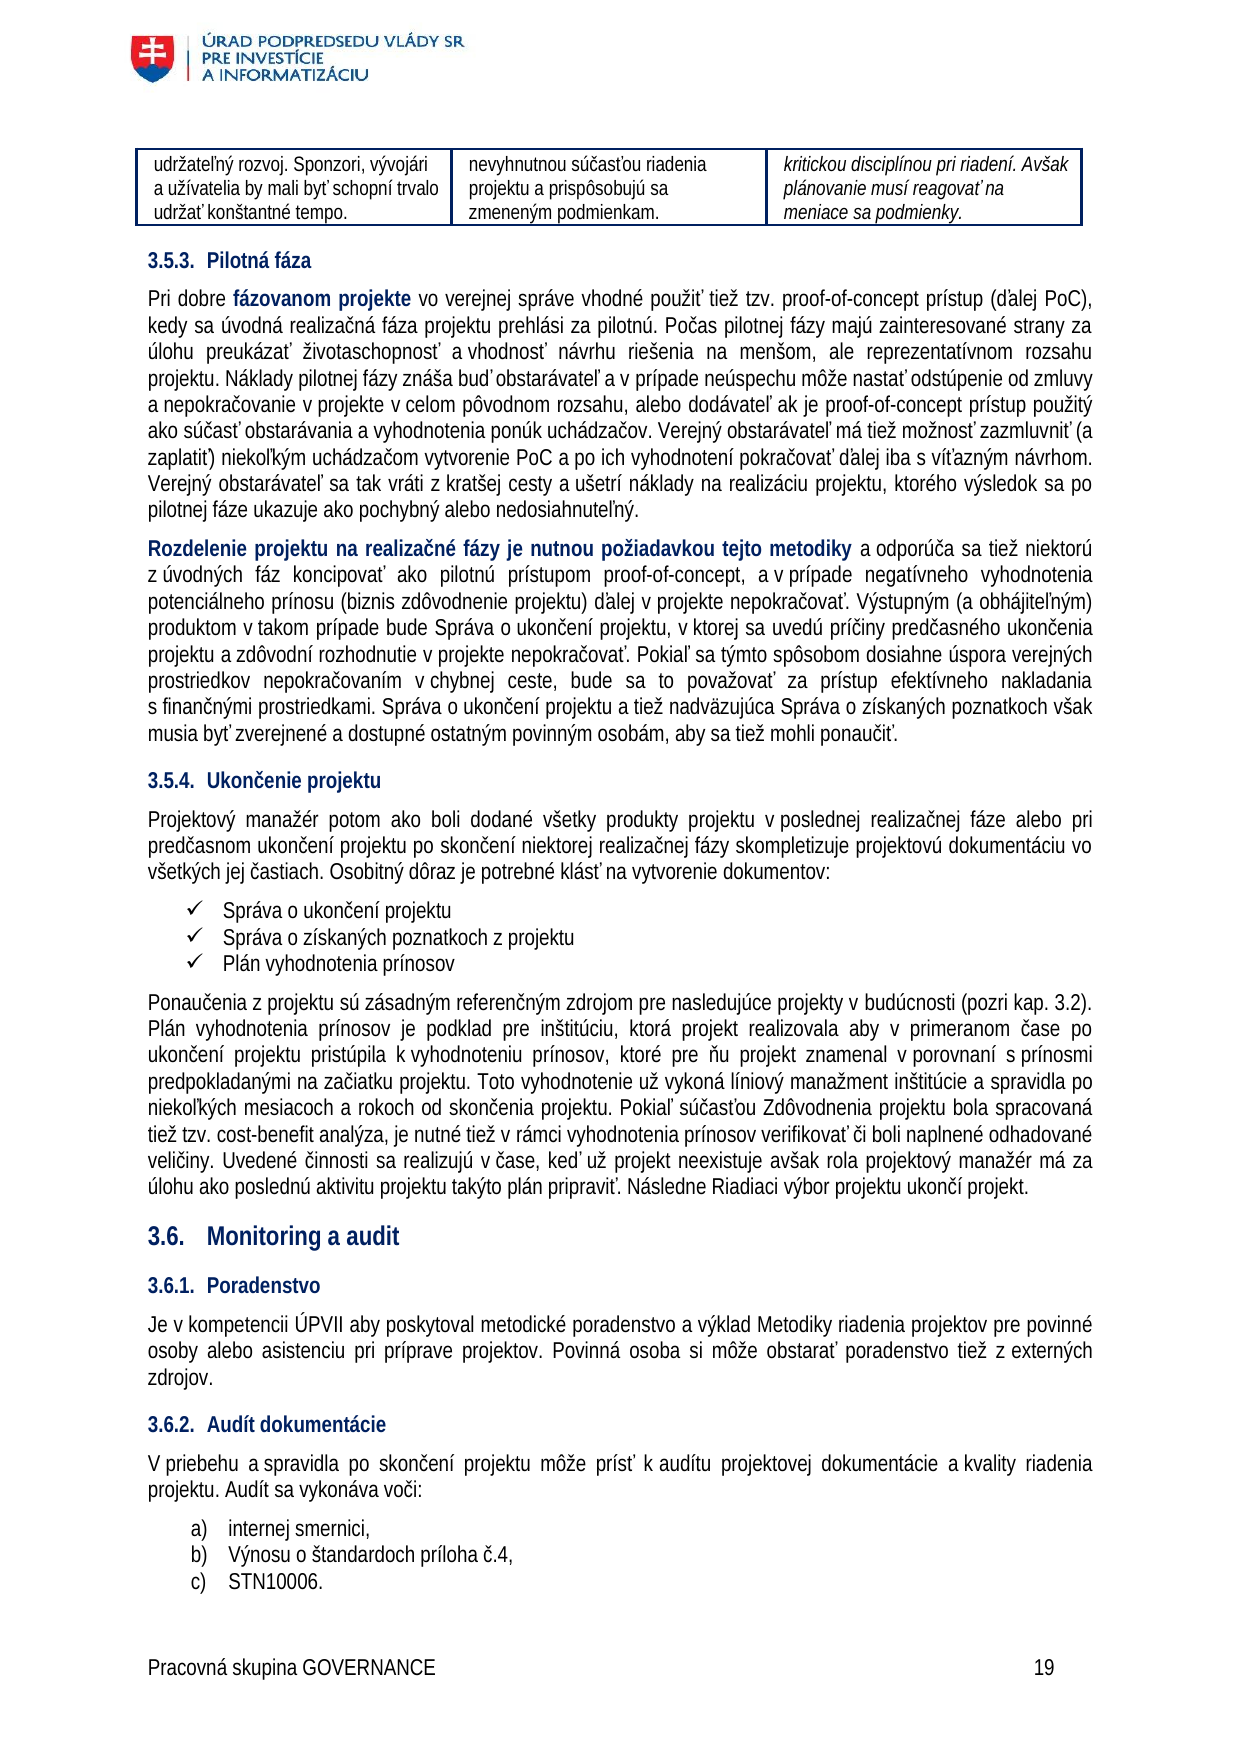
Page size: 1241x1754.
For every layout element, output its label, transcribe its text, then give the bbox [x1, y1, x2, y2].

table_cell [138, 150, 450, 224]
list Výnosu o štandardoch príloha č.4, [191, 1541, 1093, 1568]
text Je v kompetencii ÚPVII aby poskytoval metodické poradenstvo a výklad Metodiky riadenia projektov pre povinné osoby alebo asistenciu pri príprave projektov. Povinná osoba si môže obstarať poradenstvo tiež z externých zdrojov. [148, 1311, 1093, 1390]
text Pri dobre fázovanom projekte vo verejnej správe vhodné použiť tiež tzv. proof-of-concept prístup (ďalej PoC), kedy sa úvodná realizačná fáza projektu prehlási za pilotnú. Počas pilotnej fázy majú zainteresované strany za úlohu preukázať životaschopnosť a vhodnosť návrhu riešenia na menšom, ale reprezentatívnom rozsahu projektu. Náklady pilotnej fázy znáša buď obstarávateľ a v prípade neúspechu môže nastať odstúpenie od zmluvy a nepokračovanie v projekte v celom pôvodnom rozsahu, alebo dodávateľ ak je proof-of-concept prístup použitý ako súčasť obstarávania a vyhodnotenia ponúk uchádzačov. Verejný obstarávateľ má tiež možnosť zazmluvniť (a zaplatiť) niekoľkým uchádzačom vytvorenie PoC a po ich vyhodnotení pokračovať ďalej iba s víťazným návrhom. Verejný obstarávateľ sa tak vráti z kratšej cesty a ušetrí náklady na realizáciu projektu, ktorého výsledok sa po pilotnej fáze ukazuje ako pochybný alebo nedosiahnuteľný. [148, 285, 1093, 523]
text V priebehu a spravidla po skončení projektu môže prísť k audítu projektovej dokumentácie a kvality riadenia projektu. Audít sa vykonáva voči: [148, 1450, 1093, 1503]
list STN10006. [191, 1568, 1093, 1594]
list Správa o získaných poznatkoch z projektu [185, 923, 1093, 950]
list internej smernici, [191, 1515, 1093, 1541]
list Správa o ukončení projektu [185, 897, 1093, 923]
list Plán vyhodnotenia prínosov [185, 950, 1093, 976]
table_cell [453, 150, 765, 224]
subtitle Poradenstvo [148, 1272, 1093, 1299]
subtitle Audít dokumentácie [148, 1411, 1093, 1437]
subtitle Monitoring a audit [148, 1220, 1093, 1251]
picture [90, 0, 505, 116]
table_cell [768, 150, 1080, 224]
subtitle Pilotná fáza [148, 247, 1093, 273]
text Rozdelenie projektu na realizačné fázy je nutnou požiadavkou tejto metodiky a odporúča sa tiež niektorú z úvodných fáz koncipovať ako pilotnú prístupom proof-of-concept, a v prípade negatívneho vyhodnotenia potenciálneho prínosu (biznis zdôvodnenie projektu) ďalej v projekte nepokračovať. Výstupným (a obhájiteľným) produktom v takom prípade bude Správa o ukončení projektu, v ktorej sa uvedú príčiny predčasného ukončenia projektu a zdôvodní rozhodnutie v projekte nepokračovať. Pokiaľ sa týmto spôsobom dosiahne úspora verejných prostriedkov nepokračovaním v chybnej ceste, bude sa to považovať za prístup efektívneho nakladania s finančnými prostriedkami. Správa o ukončení projektu a tiež nadväzujúca Správa o získaných poznatkoch však musia byť zverejnené a dostupné ostatným povinným osobám, aby sa tiež mohli ponaučiť. [148, 535, 1093, 746]
subtitle Ukončenie projektu [148, 767, 1093, 793]
text Projektový manažér potom ako boli dodané všetky produkty projektu v poslednej realizačnej fáze alebo pri predčasnom ukončení projektu po skončení niektorej realizačnej fázy skompletizuje projektovú dokumentáciu vo všetkých jej častiach. Osobitný dôraz je potrebné klásť na vytvorenie dokumentov: [148, 806, 1093, 885]
text Ponaučenia z projektu sú zásadným referenčným zdrojom pre nasledujúce projekty v budúcnosti (pozri kap. 3.2). Plán vyhodnotenia prínosov je podklad pre inštitúciu, ktorá projekt realizovala aby v primeranom čase po ukončení projektu pristúpila k vyhodnoteniu prínosov, ktoré pre ňu projekt znamenal v porovnaní s prínosmi predpokladanými na začiatku projektu. Toto vyhodnotenie už vykoná líniový manažment inštitúcie a spravidla po niekoľkých mesiacoch a rokoch od skončenia projektu. Pokiaľ súčasťou Zdôvodnenia projektu bola spracovaná tiež tzv. cost-benefit analýza, je nutné tiež v rámci vyhodnotenia prínosov verifikovať či boli naplnené odhadované veličiny. Uvedené činnosti sa realizujú v čase, keď už projekt neexistuje avšak rola projektový manažér má za úlohu ako poslednú aktivitu projektu takýto plán pripraviť. Následne Riadiaci výbor projektu ukončí projekt. [148, 989, 1093, 1199]
